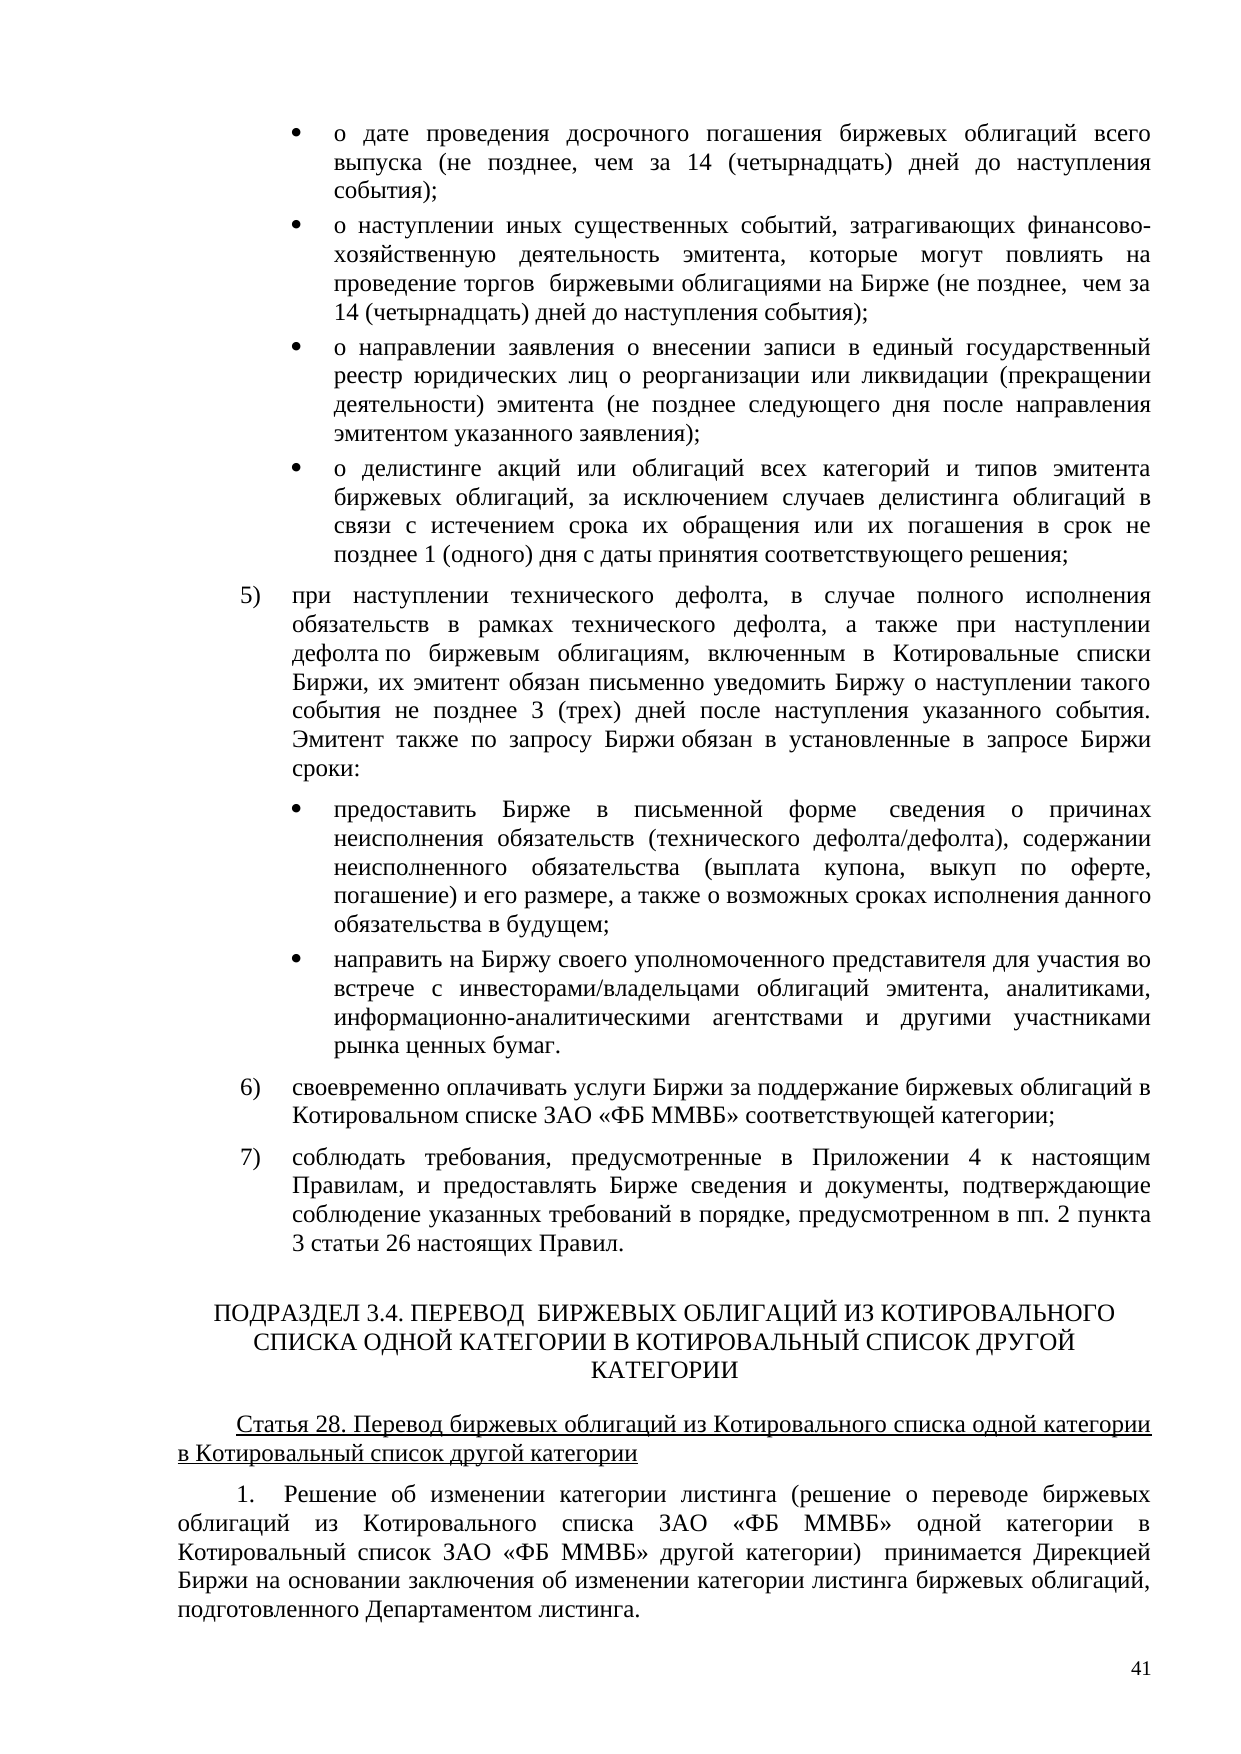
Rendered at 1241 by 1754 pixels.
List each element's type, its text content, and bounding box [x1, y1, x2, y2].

subtitle ПОДРАЗДЕЛ 3.4. ПЕРЕВОД БИРЖЕВЫХ ОБЛИГАЦИЙ ИЗ КОТИРОВАЛЬНОГО СПИСКА ОДНОЙ КАТЕГОРИИ В КОТИРОВАЛЬНЫЙ СПИСОК ДРУГОЙ КАТЕГОРИИ [177, 1298, 1152, 1384]
text 7) соблюдать требования, предусмотренные в Приложении 4 к настоящим Правилам, и предоставлять Бирже сведения и документы, подтверждающие соблюдение указанных требований в порядке, предусмотренном в пп. 2 пункта 3 статьи 26 настоящих Правил. [240, 1142, 1152, 1257]
list о дате проведения досрочного погашения биржевых облигаций всего выпуска (не позднее, чем за 14 (четырнадцать) дней до наступления события); [292, 118, 1152, 204]
subtitle Статья 28. Перевод биржевых облигаций из Котировального списка одной категории в Котировальный список другой категории [177, 1409, 1152, 1467]
list направить на Биржу своего уполномоченного представителя для участия во встрече с инвесторами/владельцами облигаций эмитента, аналитиками, информационно-аналитическими агентствами и другими участниками рынка ценных бумаг. [292, 944, 1152, 1059]
list о делистинге акций или облигаций всех категорий и типов эмитента биржевых облигаций, за исключением случаев делистинга облигаций в связи с истечением срока их обращения или их погашения в срок не позднее 1 (одного) дня с даты принятия соответствующего решения; [292, 453, 1152, 568]
list о наступлении иных существенных событий, затрагивающих финансово-хозяйственную деятельность эмитента, которые могут повлиять на проведение торгов биржевыми облигациями на Бирже (не позднее, чем за 14 (четырнадцать) дней до наступления события); [292, 211, 1152, 326]
text 6) своевременно оплачивать услуги Биржи за поддержание биржевых облигаций в Котировальном списке ЗАО «ФБ ММВБ» соответствующей категории; [240, 1072, 1152, 1129]
text 5) при наступлении технического дефолта, в случае полного исполнения обязательств в рамках технического дефолта, а также при наступлении дефолта по биржевым облигациям, включенным в Котировальные списки Биржи, их эмитент обязан письменно уведомить Биржу о наступлении такого события не позднее 3 (трех) дней после наступления указанного события. Эмитент также по запросу Биржи обязан в установленные в запросе Биржи сроки: [240, 581, 1152, 782]
text 1. Решение об изменении категории листинга (решение о переводе биржевых облигаций из Котировального списка ЗАО «ФБ ММВБ» одной категории в Котировальный список ЗАО «ФБ ММВБ» другой категории) принимается Дирекцией Биржи на основании заключения об изменении категории листинга биржевых облигаций, подготовленного Департаментом листинга. [177, 1479, 1152, 1623]
list предоставить Бирже в письменной форме сведения о причинах неисполнения обязательств (технического дефолта/дефолта), содержании неисполненного обязательства (выплата купона, выкуп по оферте, погашение) и его размере, а также о возможных сроках исполнения данного обязательства в будущем; [292, 794, 1152, 938]
list о направлении заявления о внесении записи в единый государственный реестр юридических лиц о реорганизации или ликвидации (прекращении деятельности) эмитента (не позднее следующего дня после направления эмитентом указанного заявления); [292, 332, 1152, 447]
